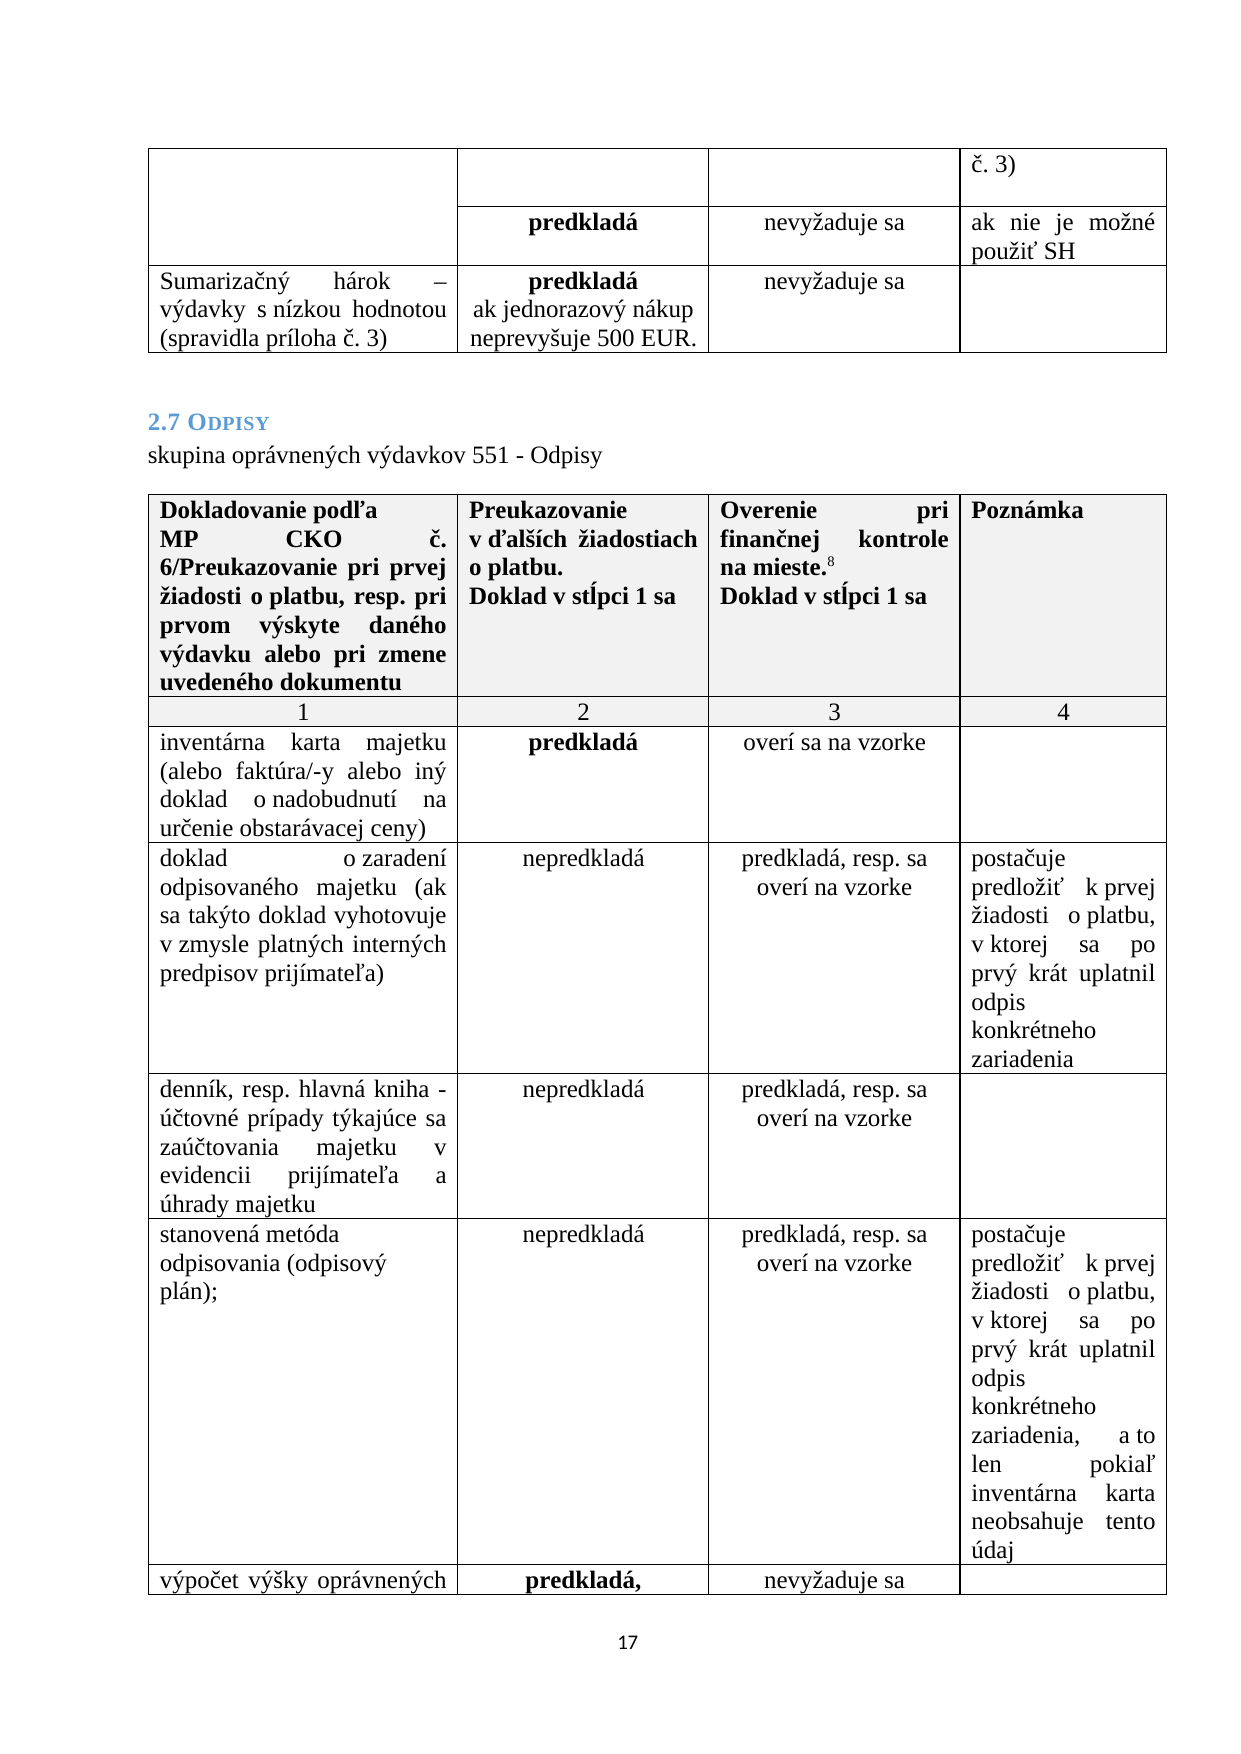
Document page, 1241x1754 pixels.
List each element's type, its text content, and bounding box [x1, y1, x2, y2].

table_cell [709, 149, 959, 206]
table_cell predkladá [458, 727, 708, 842]
table_cell [961, 266, 1166, 352]
table_cell nepredkladá [458, 843, 708, 1073]
table_cell doklad o zaradení odpisovaného majetku (ak sa takýto doklad vyhotovuje v zmysle platných interných predpisov prijímateľa) [149, 843, 457, 1073]
table_cell [961, 1074, 1166, 1218]
table_cell denník, resp. hlavná kniha - účtovné prípady týkajúce sa zaúčtovania majetku v evidencii prijímateľa a úhrady majetku [149, 1074, 457, 1218]
table_cell nevyžaduje sa [709, 207, 959, 265]
table_header Preukazovanie v ďalších žiadostiach o platbu. Doklad v stĺpci 1 sa [458, 495, 708, 696]
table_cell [149, 149, 457, 265]
table_header Dokladovanie podľa MP CKO č. 6/Preukazovanie pri prvej žiadosti o platbu, resp. pri prvom výskyte daného výdavku alebo pri zmene uvedeného dokumentu [149, 495, 457, 696]
table_cell overí sa na vzorke [709, 727, 959, 842]
table_header Overenie pri finančnej kontrole na mieste.8 Doklad v stĺpci 1 sa [709, 495, 959, 696]
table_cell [458, 1565, 708, 1594]
table_cell 3 [709, 697, 959, 726]
table_cell [961, 727, 1166, 842]
table_cell [961, 1565, 1166, 1594]
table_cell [961, 149, 1166, 206]
table_header Poznámka [961, 495, 1166, 696]
table_cell postačuje predložiť k prvej žiadosti o platbu, v ktorej sa po prvý krát uplatnil odpis konkrétneho zariadenia, a to len pokiaľ inventárna karta neobsahuje tento údaj [961, 1219, 1166, 1564]
table_cell 4 [961, 697, 1166, 726]
table_cell inventárna karta majetku (alebo faktúra/-y alebo iný doklad o nadobudnutí na určenie obstarávacej ceny) [149, 727, 457, 842]
table_cell Sumarizačný hárok – výdavky s nízkou hodnotou (spravidla príloha č. 3) [149, 266, 457, 352]
table_cell nepredkladá [458, 1074, 708, 1218]
table_cell predkladá [458, 207, 708, 265]
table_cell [458, 149, 708, 206]
table_cell nevyžaduje sa [709, 266, 959, 352]
subtitle 2.7 Odpisy [148, 407, 1107, 436]
table_cell postačuje predložiť k prvej žiadosti o platbu, v ktorej sa po prvý krát uplatnil odpis konkrétneho zariadenia [961, 843, 1166, 1073]
table_cell 1 [149, 697, 457, 726]
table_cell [149, 1565, 457, 1594]
table_cell nevyžaduje sa [709, 1565, 959, 1594]
table_cell predkladá, resp. sa overí na vzorke [709, 1219, 959, 1564]
table_cell ak nie je možné použiť SH [961, 207, 1166, 265]
table_cell predkladá, resp. sa overí na vzorke [709, 1074, 959, 1218]
text skupina oprávnených výdavkov 551 - Odpisy [148, 440, 1107, 469]
table_cell stanovená metóda odpisovania (odpisový plán); [149, 1219, 457, 1564]
table_cell nepredkladá [458, 1219, 708, 1564]
table_cell predkladá, resp. sa overí na vzorke [709, 843, 959, 1073]
table_cell 2 [458, 697, 708, 726]
table_cell predkladá ak jednorazový nákup neprevyšuje 500 EUR. [458, 266, 708, 352]
